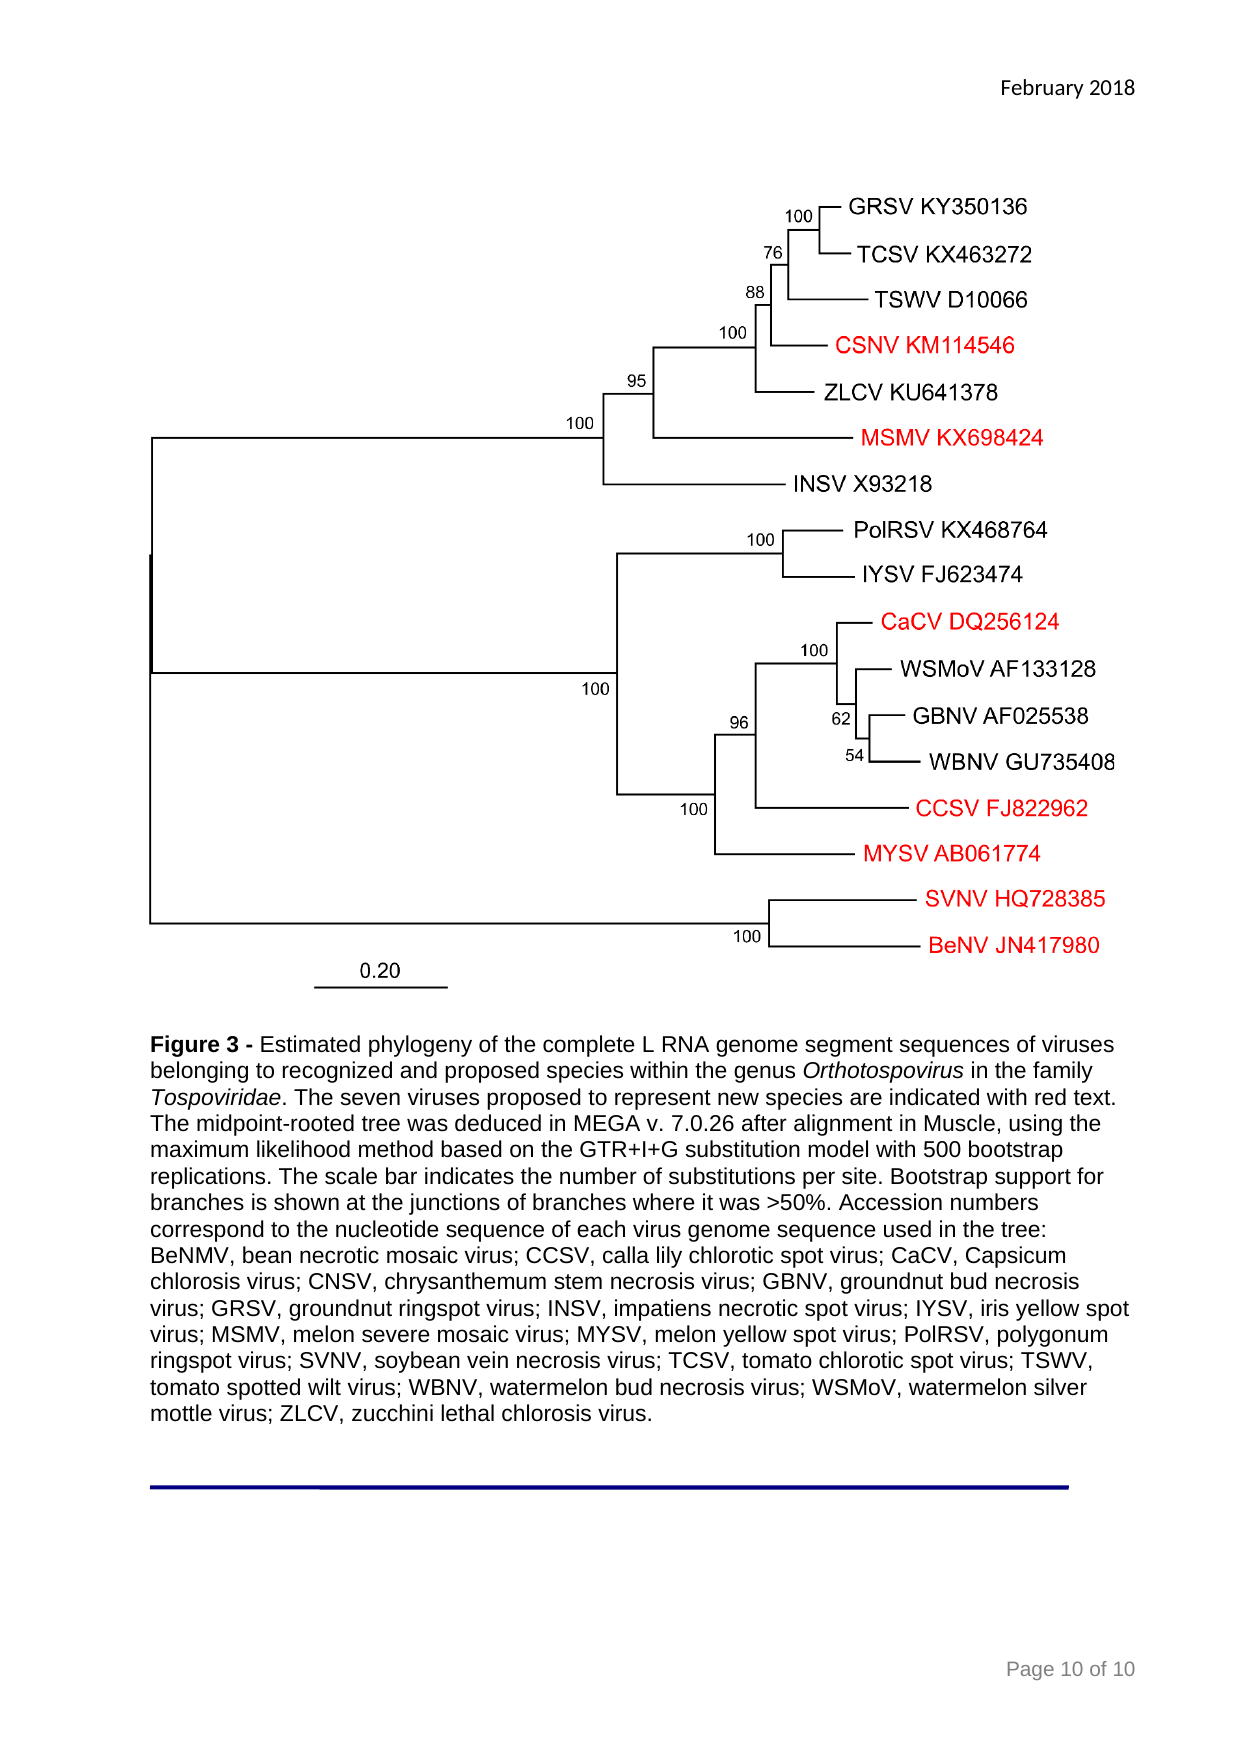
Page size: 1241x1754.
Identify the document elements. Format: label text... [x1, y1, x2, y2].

picture [128, 162, 1115, 995]
text Figure 3 - Estimated phylogeny of the complete L RNA genome segment sequences of viruses belonging to recognized and proposed species within the genus Orthotospovirus in the family Tospoviridae. The seven viruses proposed to represent new species are indicated with red text. The midpoint-rooted tree was deduced in MEGA v. 7.0.26 after alignment in Muscle, using the maximum likelihood method based on the GTR+I+G substitution model with 500 bootstrap replications. The scale bar indicates the number of substitutions per site. Bootstrap support for branches is shown at the junctions of branches where it was >50%. Accession numbers correspond to the nucleotide sequence of each virus genome sequence used in the tree: BeNMV, bean necrotic mosaic virus; CCSV, calla lily chlorotic spot virus; CaCV, Capsicum chlorosis virus; CNSV, chrysanthemum stem necrosis virus; GBNV, groundnut bud necrosis virus; GRSV, groundnut ringspot virus; INSV, impatiens necrotic spot virus; IYSV, iris yellow spot virus; MSMV, melon severe mosaic virus; MYSV, melon yellow spot virus; PolRSV, polygonum ringspot virus; SVNV, soybean vein necrosis virus; TCSV, tomato chlorotic spot virus; TSWV, tomato spotted wilt virus; WBNV, watermelon bud necrosis virus; WSMoV, watermelon silver mottle virus; ZLCV, zucchini lethal chlorosis virus. [150, 1031, 1135, 1426]
